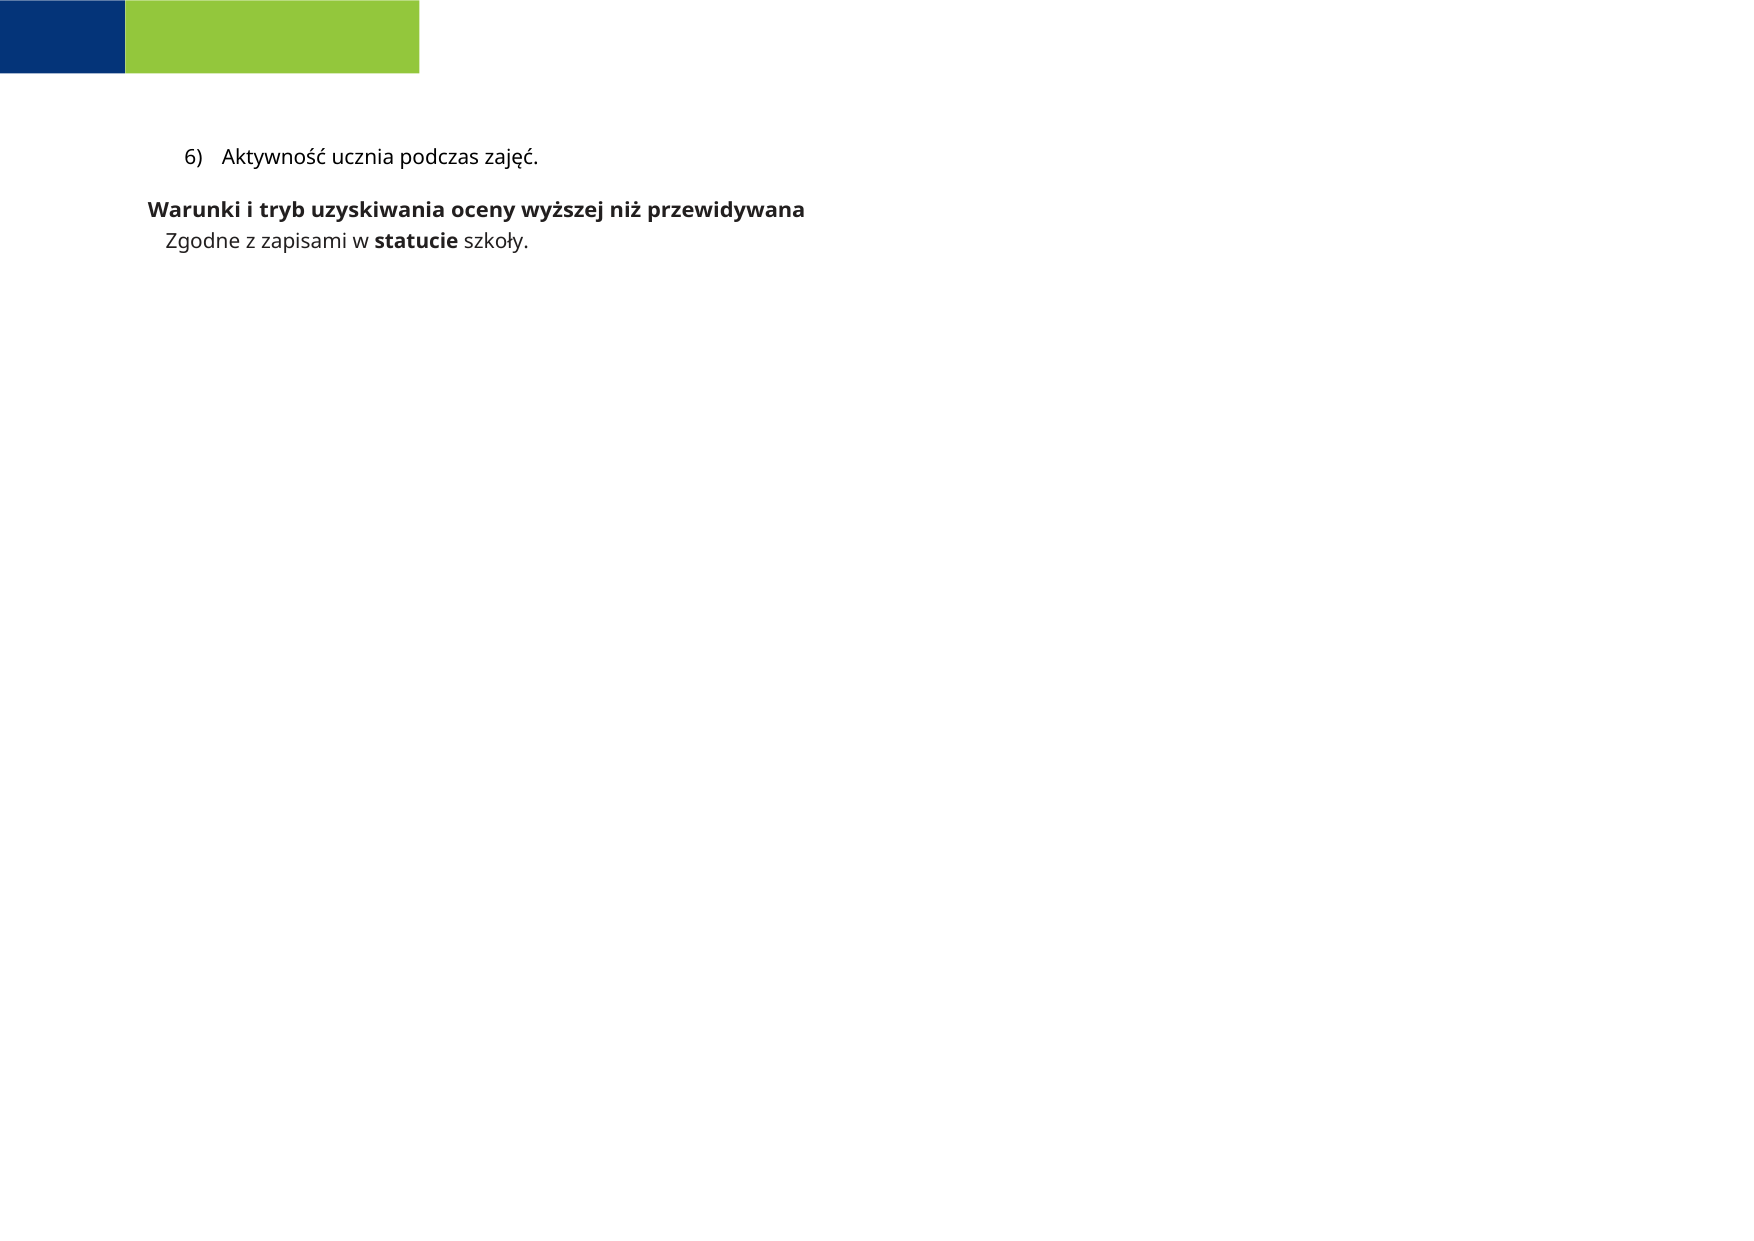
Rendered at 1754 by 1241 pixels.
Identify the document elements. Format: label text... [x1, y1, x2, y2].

text Zgodne z zapisami w statucie szkoły. [148, 226, 1606, 254]
text Warunki i tryb uzyskiwania oceny wyższej niż przewidywana [148, 195, 1606, 224]
list Aktywność ucznia podczas zajęć. [184, 142, 1606, 170]
